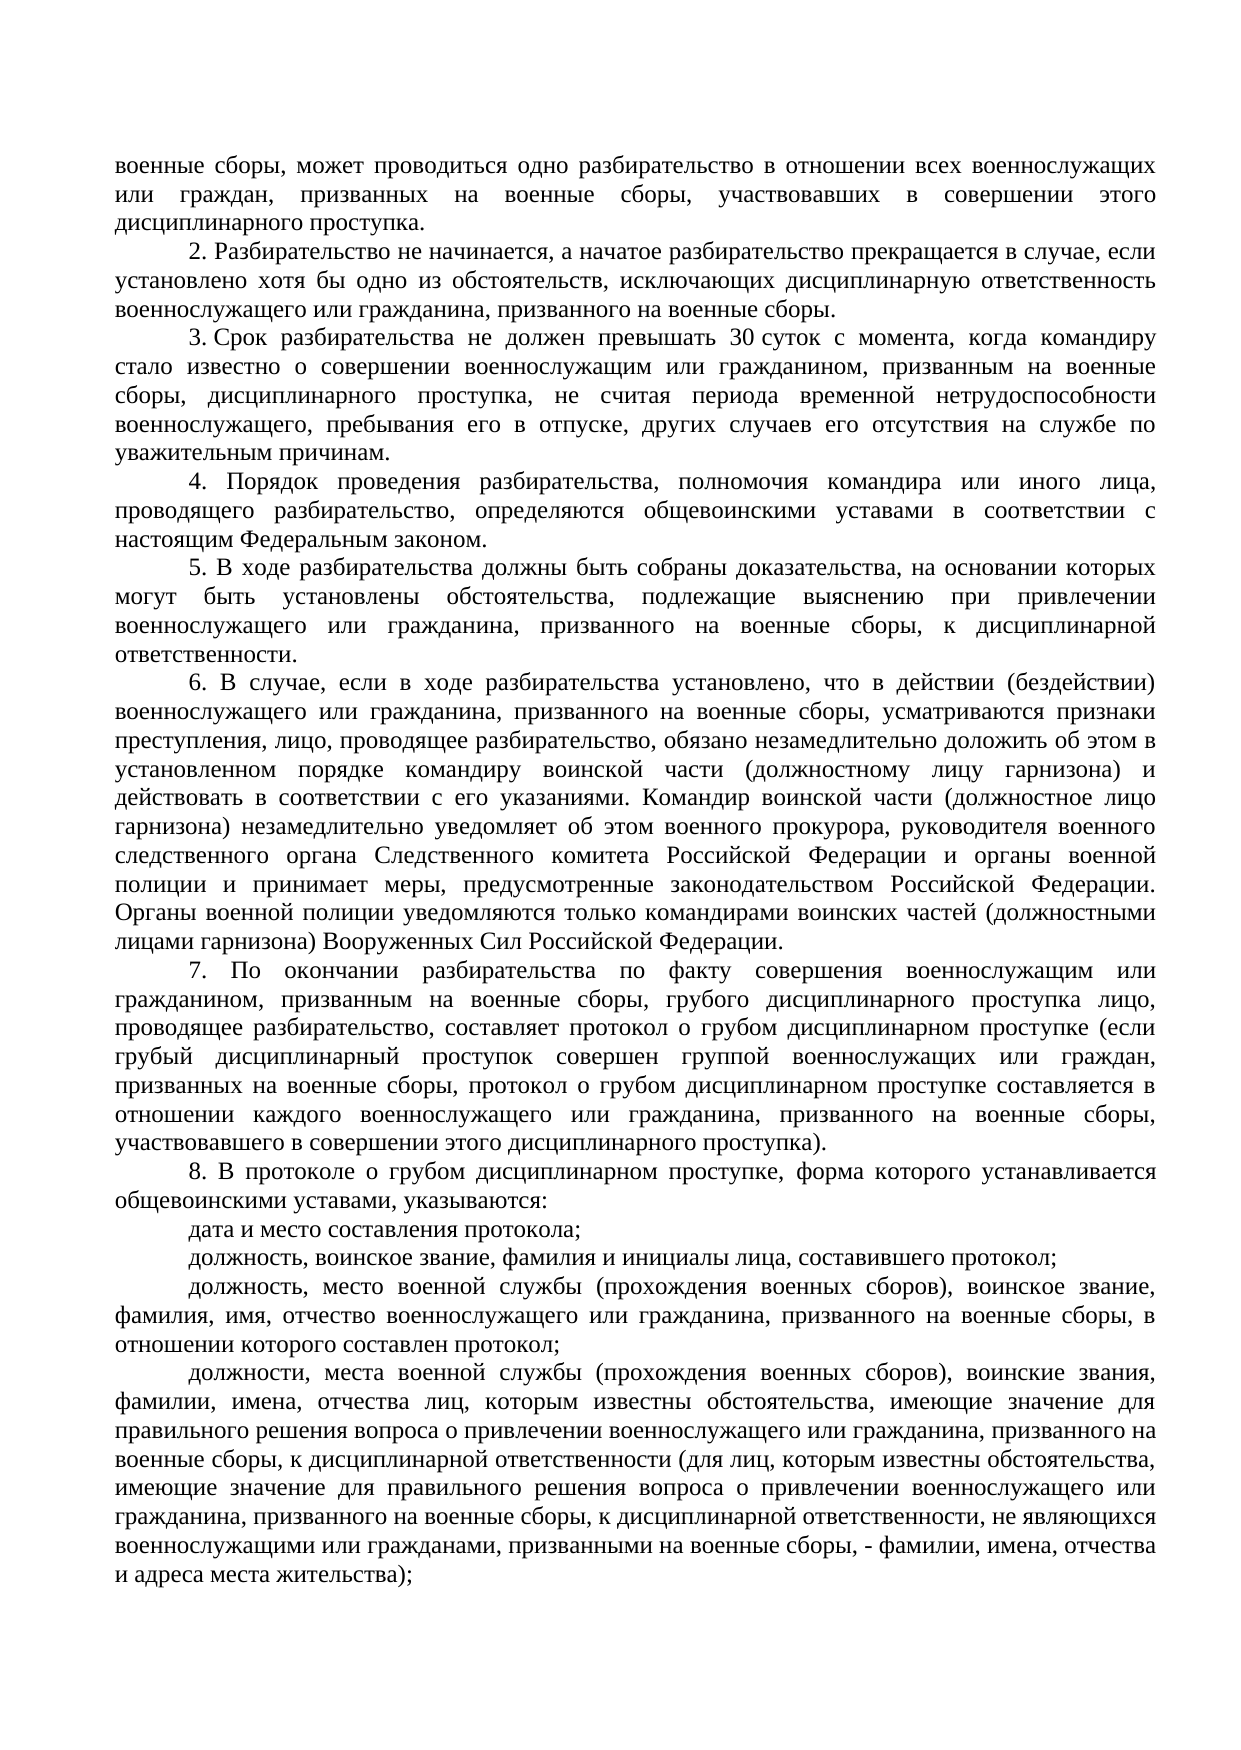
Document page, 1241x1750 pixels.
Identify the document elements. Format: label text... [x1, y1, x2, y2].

text 8. В протоколе о грубом дисциплинарном проступке, форма которого устанавливается общевоинскими уставами, указываются: [114, 1156, 1157, 1214]
text 4. Порядок проведения разбирательства, полномочия командира или иного лица, проводящего разбирательство, определяются общевоинскими уставами в соответствии с настоящим Федеральным законом. [114, 466, 1157, 552]
text должность, воинское звание, фамилия и инициалы лица, составившего протокол; [114, 1242, 1157, 1271]
text 2. Разбирательство не начинается, а начатое разбирательство прекращается в случае, если установлено хотя бы одно из обстоятельств, исключающих дисциплинарную ответственность военнослужащего или гражданина, призванного на военные сборы. [114, 236, 1157, 322]
text 6. В случае, если в ходе разбирательства установлено, что в действии (бездействии) военнослужащего или гражданина, призванного на военные сборы, усматриваются признаки преступления, лицо, проводящее разбирательство, обязано незамедлительно доложить об этом в установленном порядке командиру воинской части (должностному лицу гарнизона) и действовать в соответствии с его указаниями. Командир воинской части (должностное лицо гарнизона) незамедлительно уведомляет об этом военного прокурора, руководителя военного следственного органа Следственного комитета Российской Федерации и органы военной полиции и принимает меры, предусмотренные законодательством Российской Федерации. Органы военной полиции уведомляются только командирами воинских частей (должностными лицами гарнизона) Вооруженных Сил Российской Федерации. [114, 667, 1157, 955]
text должность, место военной службы (прохождения военных сборов), воинское звание, фамилия, имя, отчество военнослужащего или гражданина, призванного на военные сборы, в отношении которого составлен протокол; [114, 1271, 1157, 1357]
text 7. По окончании разбирательства по факту совершения военнослужащим или гражданином, призванным на военные сборы, грубого дисциплинарного проступка лицо, проводящее разбирательство, составляет протокол о грубом дисциплинарном проступке (если грубый дисциплинарный проступок совершен группой военнослужащих или граждан, призванных на военные сборы, протокол о грубом дисциплинарном проступке составляется в отношении каждого военнослужащего или гражданина, призванного на военные сборы, участвовавшего в совершении этого дисциплинарного проступка). [114, 955, 1157, 1156]
text должности, места военной службы (прохождения военных сборов), воинские звания, фамилии, имена, отчества лиц, которым известны обстоятельства, имеющие значение для правильного решения вопроса о привлечении военнослужащего или гражданина, призванного на военные сборы, к дисциплинарной ответственности (для лиц, которым известны обстоятельства, имеющие значение для правильного решения вопроса о привлечении военнослужащего или гражданина, призванного на военные сборы, к дисциплинарной ответственности, не являющихся военнослужащими или гражданами, призванными на военные сборы, - фамилии, имена, отчества и адреса места жительства); [114, 1357, 1157, 1587]
text дата и место составления протокола; [114, 1214, 1157, 1242]
text 5. В ходе разбирательства должны быть собраны доказательства, на основании которых могут быть установлены обстоятельства, подлежащие выяснению при привлечении военнослужащего или гражданина, призванного на военные сборы, к дисциплинарной ответственности. [114, 552, 1157, 667]
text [114, 150, 1157, 236]
text 3. Срок разбирательства не должен превышать 30 суток с момента, когда командиру стало известно о совершении военнослужащим или гражданином, призванным на военные сборы, дисциплинарного проступка, не считая периода временной нетрудоспособности военнослужащего, пребывания его в отпуске, других случаев его отсутствия на службе по уважительным причинам. [114, 322, 1157, 466]
